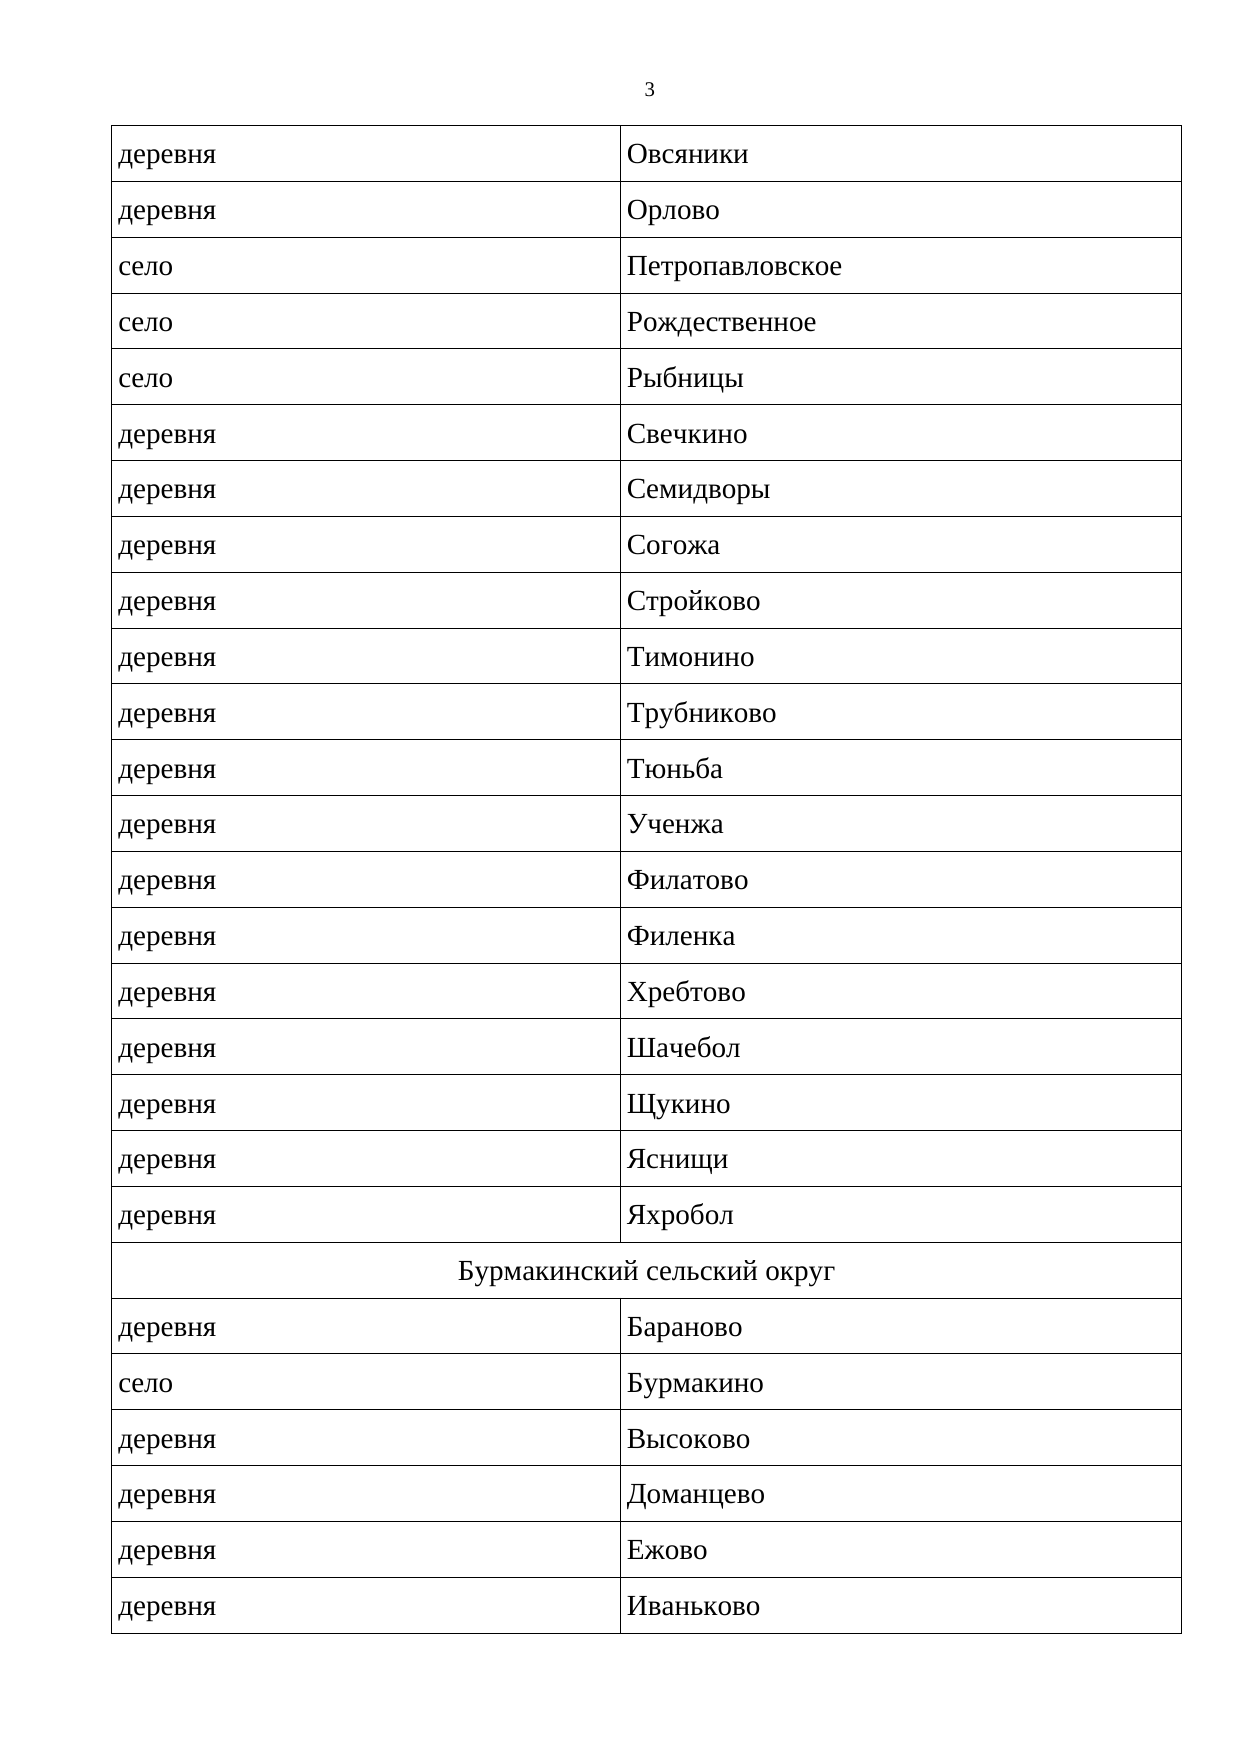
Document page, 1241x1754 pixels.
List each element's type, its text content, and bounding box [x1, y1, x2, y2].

table_cell деревня [112, 852, 620, 907]
table_cell Тюньба [621, 740, 1181, 795]
table_cell деревня [112, 573, 620, 627]
table_cell Семидворы [621, 461, 1181, 516]
table_cell Свечкино [621, 405, 1181, 460]
table_cell деревня [112, 461, 620, 516]
table_cell деревня [112, 1410, 620, 1465]
table_cell Стройково [621, 573, 1181, 627]
table_cell деревня [112, 1075, 620, 1130]
table_cell деревня [112, 1299, 620, 1353]
table_cell Доманцево [621, 1466, 1181, 1521]
table_cell Трубниково [621, 684, 1181, 739]
table_cell деревня [112, 126, 620, 181]
table_cell деревня [112, 182, 620, 237]
table_cell деревня [112, 908, 620, 962]
table_cell Хребтово [621, 964, 1181, 1018]
table_cell деревня [112, 629, 620, 683]
table_cell село [112, 349, 620, 404]
table_cell деревня [112, 1522, 620, 1577]
table_cell Филатово [621, 852, 1181, 907]
table_cell деревня [112, 1466, 620, 1521]
table_cell деревня [112, 1131, 620, 1186]
table_cell деревня [112, 1019, 620, 1074]
table_cell Иваньково [621, 1578, 1181, 1632]
table_cell Ежово [621, 1522, 1181, 1577]
table_cell деревня [112, 405, 620, 460]
table_cell деревня [112, 1578, 620, 1632]
table_cell Овсяники [621, 126, 1181, 181]
table_cell деревня [112, 517, 620, 572]
table_cell село [112, 1354, 620, 1409]
table_cell деревня [112, 964, 620, 1018]
table_cell Бурмакинский сельский округ [112, 1243, 1181, 1297]
table_cell Высоково [621, 1410, 1181, 1465]
table_cell Яснищи [621, 1131, 1181, 1186]
table_cell Шачебол [621, 1019, 1181, 1074]
table_cell деревня [112, 684, 620, 739]
table_cell Тимонино [621, 629, 1181, 683]
table_cell Бурмакино [621, 1354, 1181, 1409]
table_cell Орлово [621, 182, 1181, 237]
table_cell Яхробол [621, 1187, 1181, 1242]
table_cell село [112, 294, 620, 348]
table_cell Бараново [621, 1299, 1181, 1353]
table_cell Филенка [621, 908, 1181, 962]
table_cell Щукино [621, 1075, 1181, 1130]
table_cell Ученжа [621, 796, 1181, 851]
table_cell деревня [112, 740, 620, 795]
table_cell Рождественное [621, 294, 1181, 348]
table_cell Согожа [621, 517, 1181, 572]
table_cell Рыбницы [621, 349, 1181, 404]
table_cell деревня [112, 1187, 620, 1242]
table_cell деревня [112, 796, 620, 851]
table_cell село [112, 238, 620, 292]
table_cell Петропавловское [621, 238, 1181, 292]
